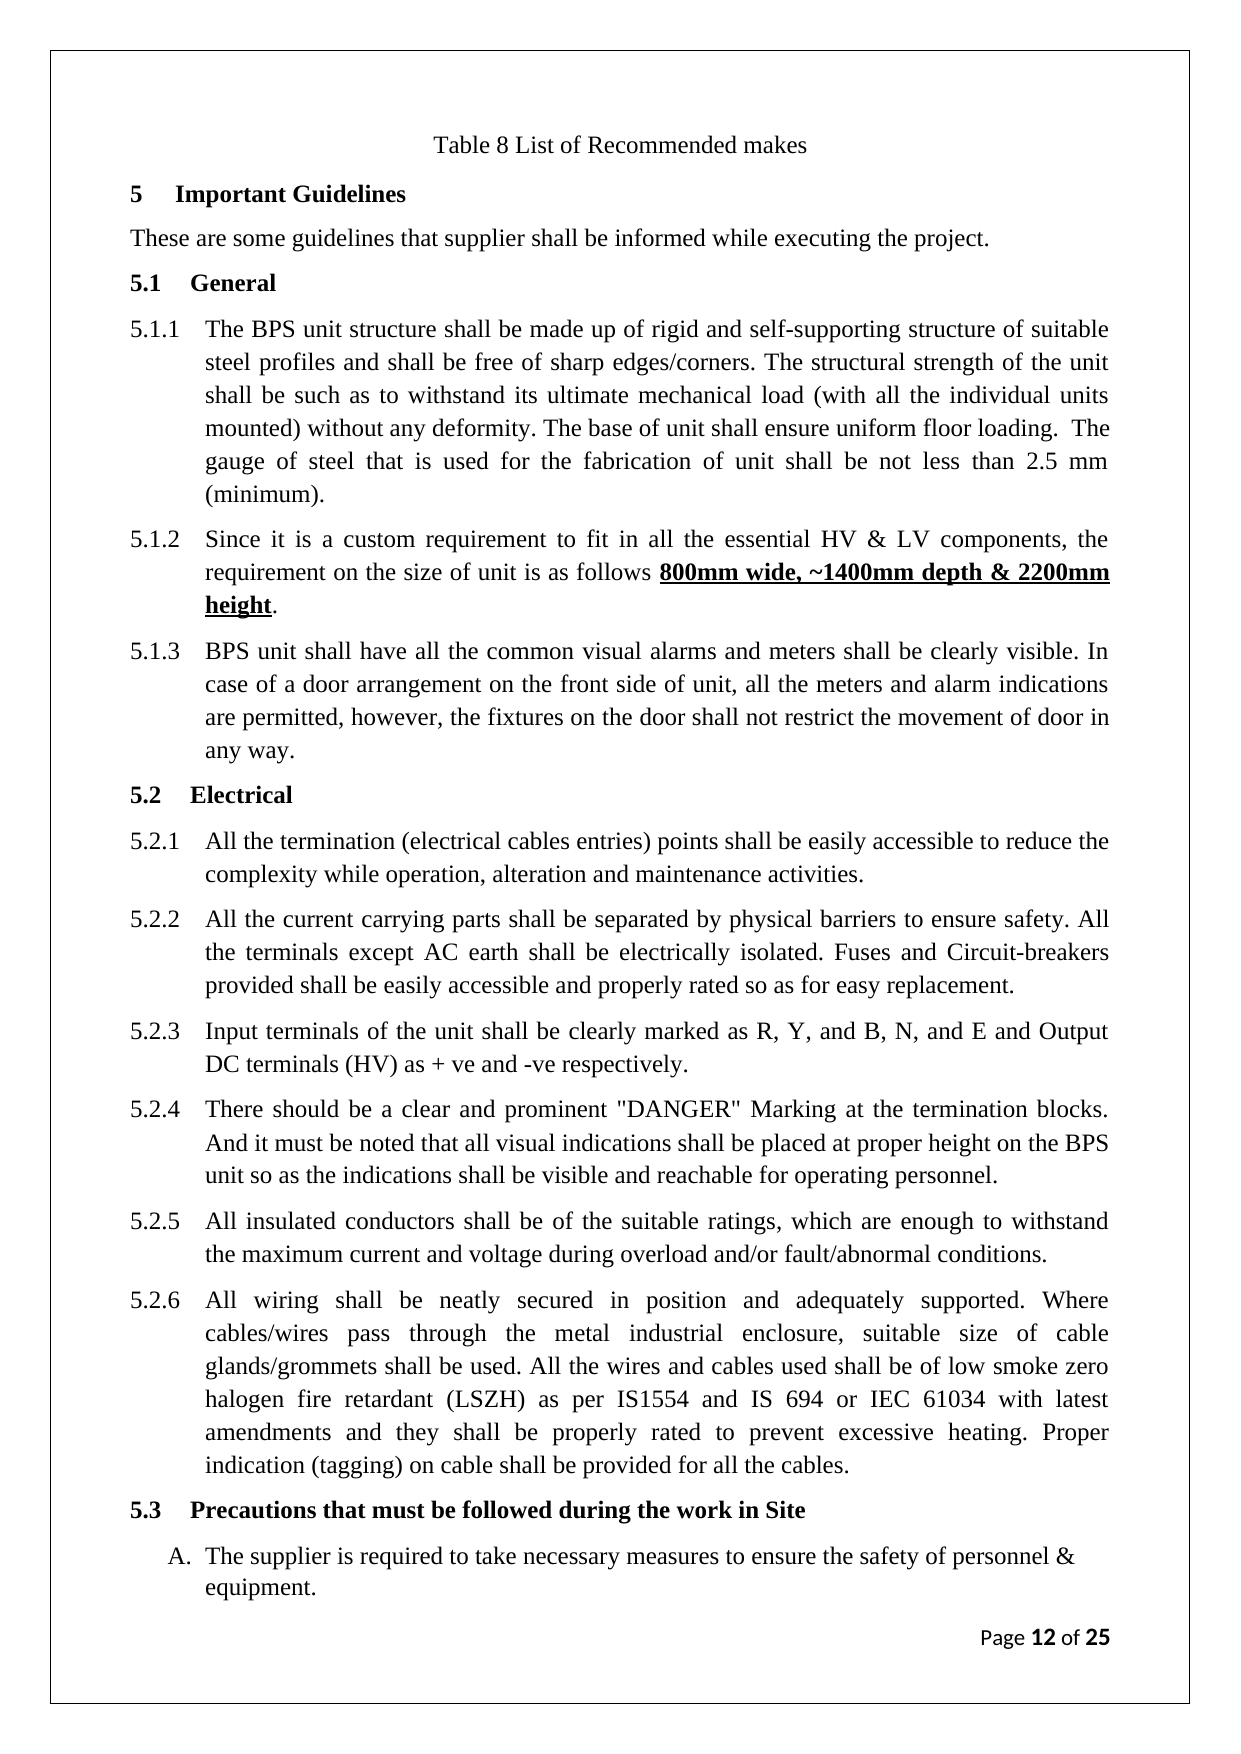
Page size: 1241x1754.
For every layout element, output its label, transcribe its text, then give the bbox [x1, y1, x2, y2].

subtitle BPS unit shall have all the common visual alarms and meters shall be clearly visible. In case of a door arrangement on the front side of unit, all the meters and alarm indications are permitted, however, the fixtures on the door shall not restrict the movement of door in any way. [130, 636, 1110, 764]
subtitle Input terminals of the unit shall be clearly marked as R, Y, and B, N, and E and Output DC terminals (HV) as + ve and -ve respectively. [130, 1016, 1110, 1078]
text Table 8 List of Recommended makes [130, 130, 1110, 159]
subtitle Electrical [130, 780, 1110, 809]
text These are some guidelines that supplier shall be informed while executing the project. [130, 223, 1110, 251]
subtitle Precautions that must be followed during the work in Site [130, 1495, 1110, 1524]
subtitle Important Guidelines [130, 179, 1110, 208]
list The supplier is required to take necessary measures to ensure the safety of personnel & equipment. [167, 1541, 1110, 1601]
subtitle Since it is a custom requirement to fit in all the essential HV & LV components, the requirement on the size of unit is as follows 800mm wide, ~1400mm depth & 2200mm height. [130, 524, 1110, 619]
subtitle All insulated conductors shall be of the suitable ratings, which are enough to withstand the maximum current and voltage during overload and/or fault/abnormal conditions. [130, 1206, 1110, 1268]
subtitle All wiring shall be neatly secured in position and adequately supported. Where cables/wires pass through the metal industrial enclosure, suitable size of cable glands/grommets shall be used. All the wires and cables used shall be of low smoke zero halogen fire retardant (LSZH) as per IS1554 and IS 694 or IEC 61034 with latest amendments and they shall be properly rated to prevent excessive heating. Proper indication (tagging) on cable shall be provided for all the cables. [130, 1285, 1110, 1478]
subtitle The BPS unit structure shall be made up of rigid and self-supporting structure of suitable steel profiles and shall be free of sharp edges/corners. The structural strength of the unit shall be such as to withstand its ultimate mechanical load (with all the individual units mounted) without any deformity. The base of unit shall ensure uniform floor loading. The gauge of steel that is used for the fabrication of unit shall be not less than 2.5 mm (minimum). [130, 314, 1110, 507]
subtitle General [130, 268, 1110, 297]
subtitle All the termination (electrical cables entries) points shall be easily accessible to reduce the complexity while operation, alteration and maintenance activities. [130, 826, 1110, 888]
subtitle All the current carrying parts shall be separated by physical barriers to ensure safety. All the terminals except AC earth shall be electrically isolated. Fuses and Circuit-breakers provided shall be easily accessible and properly rated so as for easy replacement. [130, 904, 1110, 999]
subtitle There should be a clear and prominent "DANGER" Marking at the termination blocks. And it must be noted that all visual indications shall be placed at proper height on the BPS unit so as the indications shall be visible and reachable for operating personnel. [130, 1094, 1110, 1189]
